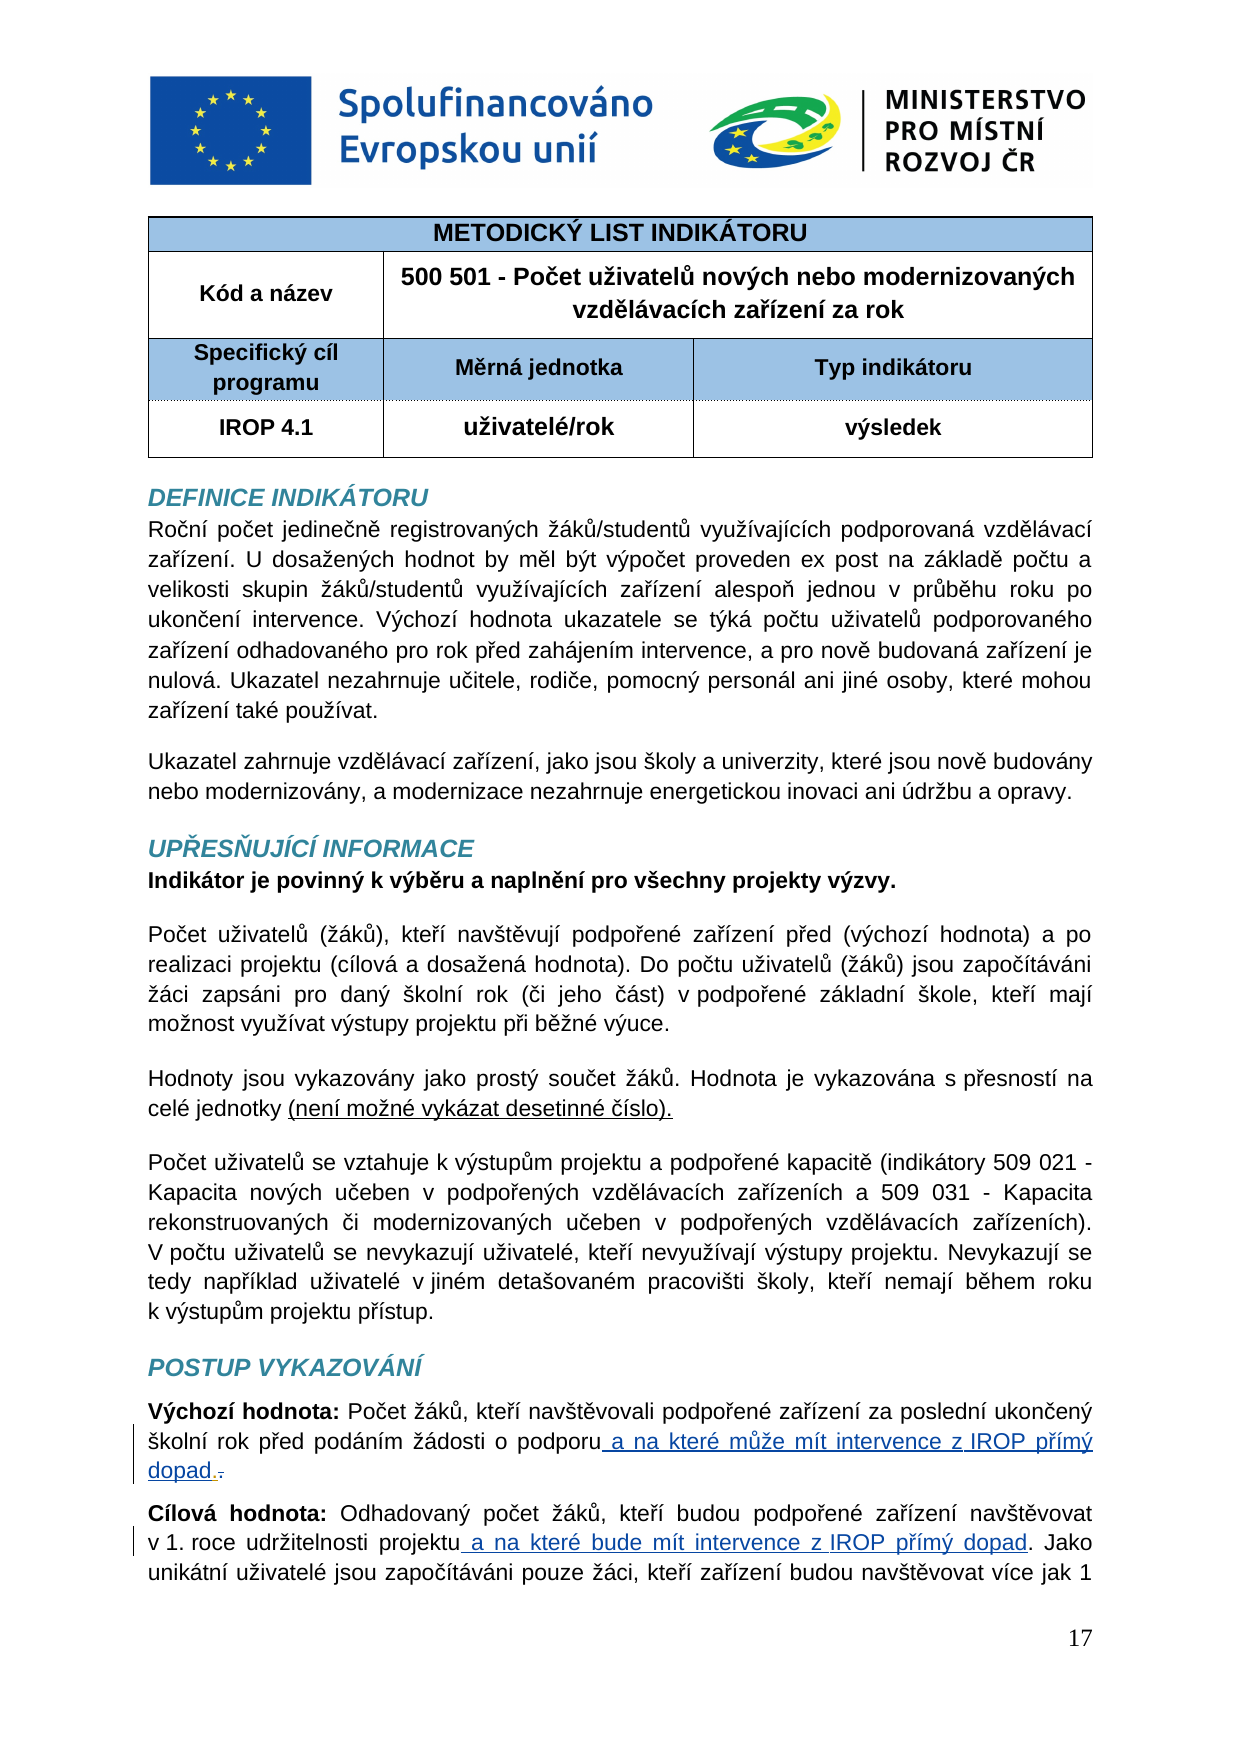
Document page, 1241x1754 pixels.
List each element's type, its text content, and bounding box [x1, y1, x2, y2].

table_cell 500 501 - Počet uživatelů nových nebo modernizovaných vzdělávacích zařízení za rok [384, 252, 1092, 338]
picture [147, 73, 1093, 188]
text Definice indikátoru [148, 483, 1093, 512]
text Výchozí hodnota: Počet žáků, kteří navštěvovali podpořené zařízení za poslední ukončený školní rok před podáním žádosti o podporu [148, 1398, 1093, 1484]
table_cell IROP 4.1 [149, 400, 383, 457]
text Upřesňující informace [148, 833, 1093, 862]
text Ukazatel zahrnuje vzdělávací zařízení, jako jsou školy a univerzity, které jsou nově budovány nebo modernizovány, a modernizace nezahrnuje energetickou inovaci ani údržbu a opravy. [148, 748, 1093, 805]
text Počet uživatelů (žáků), kteří navštěvují podpořené zařízení před (výchozí hodnota) a po realizaci projektu (cílová a dosažená hodnota). Do počtu uživatelů (žáků) jsou započítáváni žáci zapsáni pro daný školní rok (či jeho část) v podpořené základní škole, kteří mají možnost využívat výstupy projektu při běžné výuce. [148, 921, 1093, 1037]
table_cell výsledek [694, 400, 1092, 457]
table_cell uživatelé/rok [384, 400, 693, 457]
text Počet uživatelů se vztahuje k výstupům projektu a podpořené kapacitě (indikátory 509 021 - Kapacita nových učeben v podpořených vzdělávacích zařízeních a 509 031 - Kapacita rekonstruovaných či modernizovaných učeben v podpořených vzdělávacích zařízeních). V počtu uživatelů se nevykazují uživatelé, kteří nevyužívají výstupy projektu. Nevykazují se tedy například uživatelé v jiném detašovaném pracovišti školy, kteří nemají během roku k výstupům projektu přístup. [148, 1149, 1093, 1324]
table_cell Typ indikátoru [694, 339, 1092, 400]
table_cell Specifický cíl programu [149, 339, 383, 400]
table_header METODICKÝ LIST INDIKÁTORU [149, 218, 1092, 251]
text postup vykazování [148, 1352, 1093, 1381]
text Roční počet jedinečně registrovaných žáků/studentů využívajících podporovaná vzdělávací zařízení. U dosažených hodnot by měl být výpočet proveden ex post na základě počtu a velikosti skupin žáků/studentů využívajících zařízení alespoň jednou v průběhu roku po ukončení intervence. Výchozí hodnota ukazatele se týká počtu uživatelů podporovaného zařízení odhadovaného pro rok před zahájením intervence, a pro nově budovaná zařízení je nulová. Ukazatel nezahrnuje učitele, rodiče, pomocný personál ani jiné osoby, které mohou zařízení také používat. [148, 516, 1093, 723]
table_cell Měrná jednotka [384, 339, 693, 400]
text Hodnoty jsou vykazovány jako prostý součet žáků. Hodnota je vykazována s přesností na celé jednotky (není možné vykázat desetinné číslo). [148, 1065, 1093, 1121]
table_cell Kód a název [149, 252, 383, 338]
text Indikátor je povinný k výběru a naplnění pro všechny projekty výzvy. [148, 867, 1093, 893]
